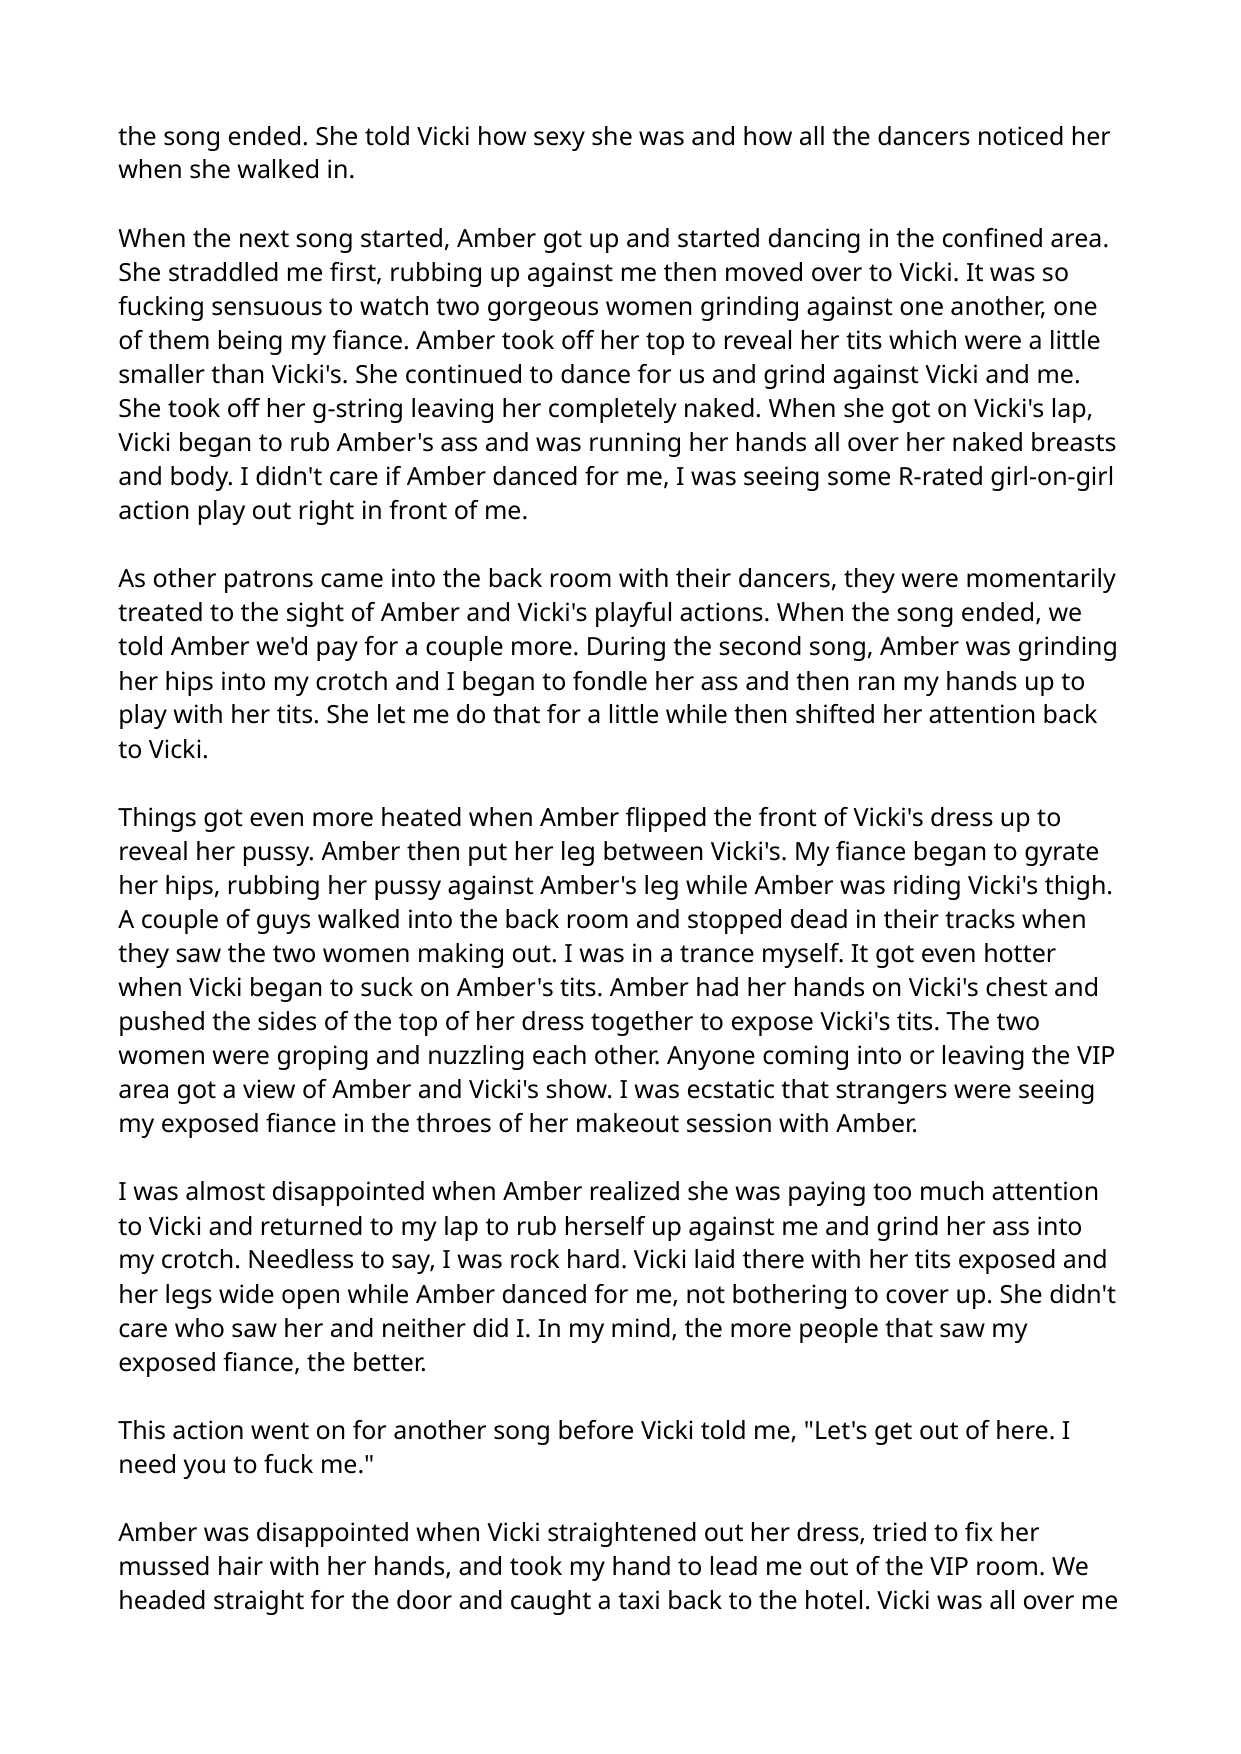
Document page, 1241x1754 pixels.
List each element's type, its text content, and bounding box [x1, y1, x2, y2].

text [118, 118, 1122, 186]
text This action went on for another song before Vicki told me, "Let's get out of here. I need you to fuck me." [118, 1412, 1122, 1481]
text When the next song started, Amber got up and started dancing in the confined area. She straddled me first, rubbing up against me then moved over to Vicki. It was so fucking sensuous to watch two gorgeous women grinding against one another, one of them being my fiance. Amber took off her top to reveal her tits which were a little smaller than Vicki's. She continued to dance for us and grind against Vicki and me. She took off her g-string leaving her completely naked. When she got on Vicki's lap, Vicki began to rub Amber's ass and was running her hands all over her naked breasts and body. I didn't care if Amber danced for me, I was seeing some R-rated girl-on-girl action play out right in front of me. [118, 220, 1122, 527]
text Things got even more heated when Amber flipped the front of Vicki's dress up to reveal her pussy. Amber then put her leg between Vicki's. My fiance began to gyrate her hips, rubbing her pussy against Amber's leg while Amber was riding Vicki's thigh. A couple of guys walked into the back room and stopped dead in their tracks when they saw the two women making out. I was in a trance myself. It got even hotter when Vicki began to suck on Amber's tits. Amber had her hands on Vicki's chest and pushed the sides of the top of her dress together to expose Vicki's tits. The two women were groping and nuzzling each other. Anyone coming into or leaving the VIP area got a view of Amber and Vicki's show. I was ecstatic that strangers were seeing my exposed fiance in the throes of her makeout session with Amber. [118, 799, 1122, 1140]
text As other patrons came into the back room with their dancers, they were momentarily treated to the sight of Amber and Vicki's playful actions. When the song ended, we told Amber we'd pay for a couple more. During the second song, Amber was grinding her hips into my crotch and I began to fondle her ass and then ran my hands up to play with her tits. She let me do that for a little while then shifted her attention back to Vicki. [118, 561, 1122, 765]
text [118, 1515, 1122, 1617]
text I was almost disappointed when Amber realized she was paying too much attention to Vicki and returned to my lap to rub herself up against me and grind her ass into my crotch. Needless to say, I was rock hard. Vicki laid there with her tits exposed and her legs wide open while Amber danced for me, not bothering to cover up. She didn't care who saw her and neither did I. In my mind, the more people that saw my exposed fiance, the better. [118, 1174, 1122, 1378]
